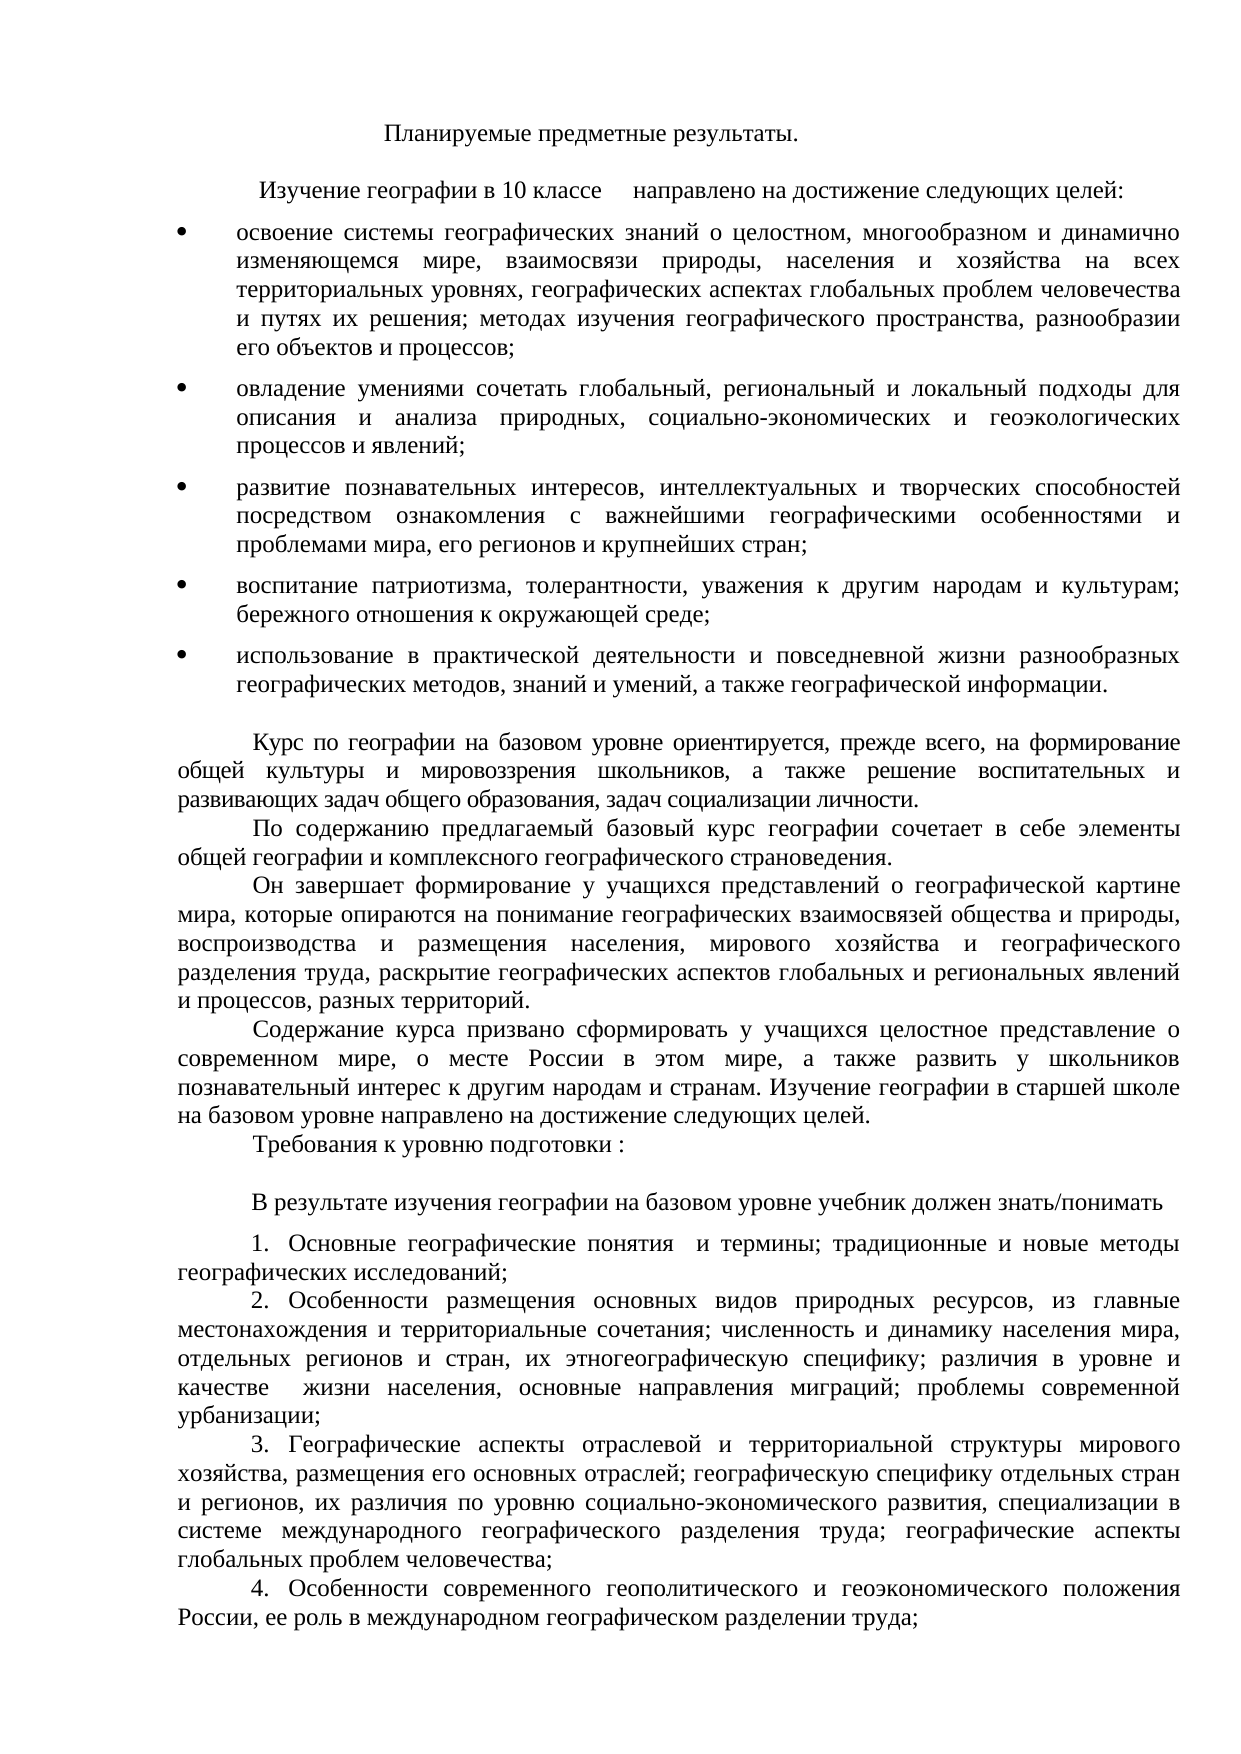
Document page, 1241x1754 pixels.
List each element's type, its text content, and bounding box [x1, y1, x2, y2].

text Он завершает формирование у учащихся представлений о географической картине мира, которые опираются на понимание географических взаимосвязей общества и природы, воспроизводства и размещения населения, мирового хозяйства и географического разделения труда, раскрытие географических аспектов глобальных и региональных явлений и процессов, разных территорий. [177, 871, 1181, 1014]
text В результате изучения географии на базовом уровне учебник должен знать/понимать [177, 1187, 1181, 1216]
list Основные географические понятия и термины; традиционные и новые методы географических исследований; [177, 1228, 1181, 1286]
text Изучение географии в 10 классе направлено на достижение следующих целей: [177, 176, 1181, 204]
list использование в практической деятельности и повседневной жизни разнообразных географических методов, знаний и умений, а также географической информации. [177, 641, 1181, 698]
text По содержанию предлагаемый базовый курс географии сочетает в себе элементы общей географии и комплексного географического страноведения. [177, 813, 1181, 871]
list освоение системы географических знаний о целостном, многообразном и динамично изменяющемся мире, взаимосвязи природы, населения и хозяйства на всех территориальных уровнях, географических аспектах глобальных проблем человечества и путях их решения; методах изучения географического пространства, разнообразии его объектов и процессов; [177, 217, 1181, 361]
list развитие познавательных интересов, интеллектуальных и творческих способностей посредством ознакомления с важнейшими географическими особенностями и проблемами мира, его регионов и крупнейших стран; [177, 472, 1181, 558]
list овладение умениями сочетать глобальный, региональный и локальный подходы для описания и анализа природных, социально-экономических и геоэкологических процессов и явлений; [177, 373, 1181, 459]
text Планируемые предметные результаты. [177, 118, 1181, 147]
text Курс по географии на базовом уровне ориентируется, прежде всего, на формирование общей культуры и мировоззрения школьников, а также решение воспитательных и развивающих задач общего образования, задач социализации личности. [177, 727, 1181, 813]
list Особенности размещения основных видов природных ресурсов, из главные местонахождения и территориальные сочетания; численность и динамику населения мира, отдельных регионов и стран, их этногеографическую специфику; различия в уровне и качестве жизни населения, основные направления миграций; проблемы современной урбанизации; [177, 1286, 1181, 1429]
text Содержание курса призвано сформировать у учащихся целостное представление о современном мире, о месте России в этом мире, а также развить у школьников познавательный интерес к другим народам и странам. Изучение географии в старшей школе на базовом уровне направлено на достижение следующих целей. [177, 1014, 1181, 1129]
text Требования к уровню подготовки : [177, 1129, 1181, 1158]
list воспитание патриотизма, толерантности, уважения к другим народам и культурам; бережного отношения к окружающей среде; [177, 571, 1181, 628]
list Особенности современного геополитического и геоэкономического положения России, ее роль в международном географическом разделении труда; [177, 1573, 1181, 1631]
list Географические аспекты отраслевой и территориальной структуры мирового хозяйства, размещения его основных отраслей; географическую специфику отдельных стран и регионов, их различия по уровню социально-экономического развития, специализации в системе международного географического разделения труда; географические аспекты глобальных проблем человечества; [177, 1429, 1181, 1573]
